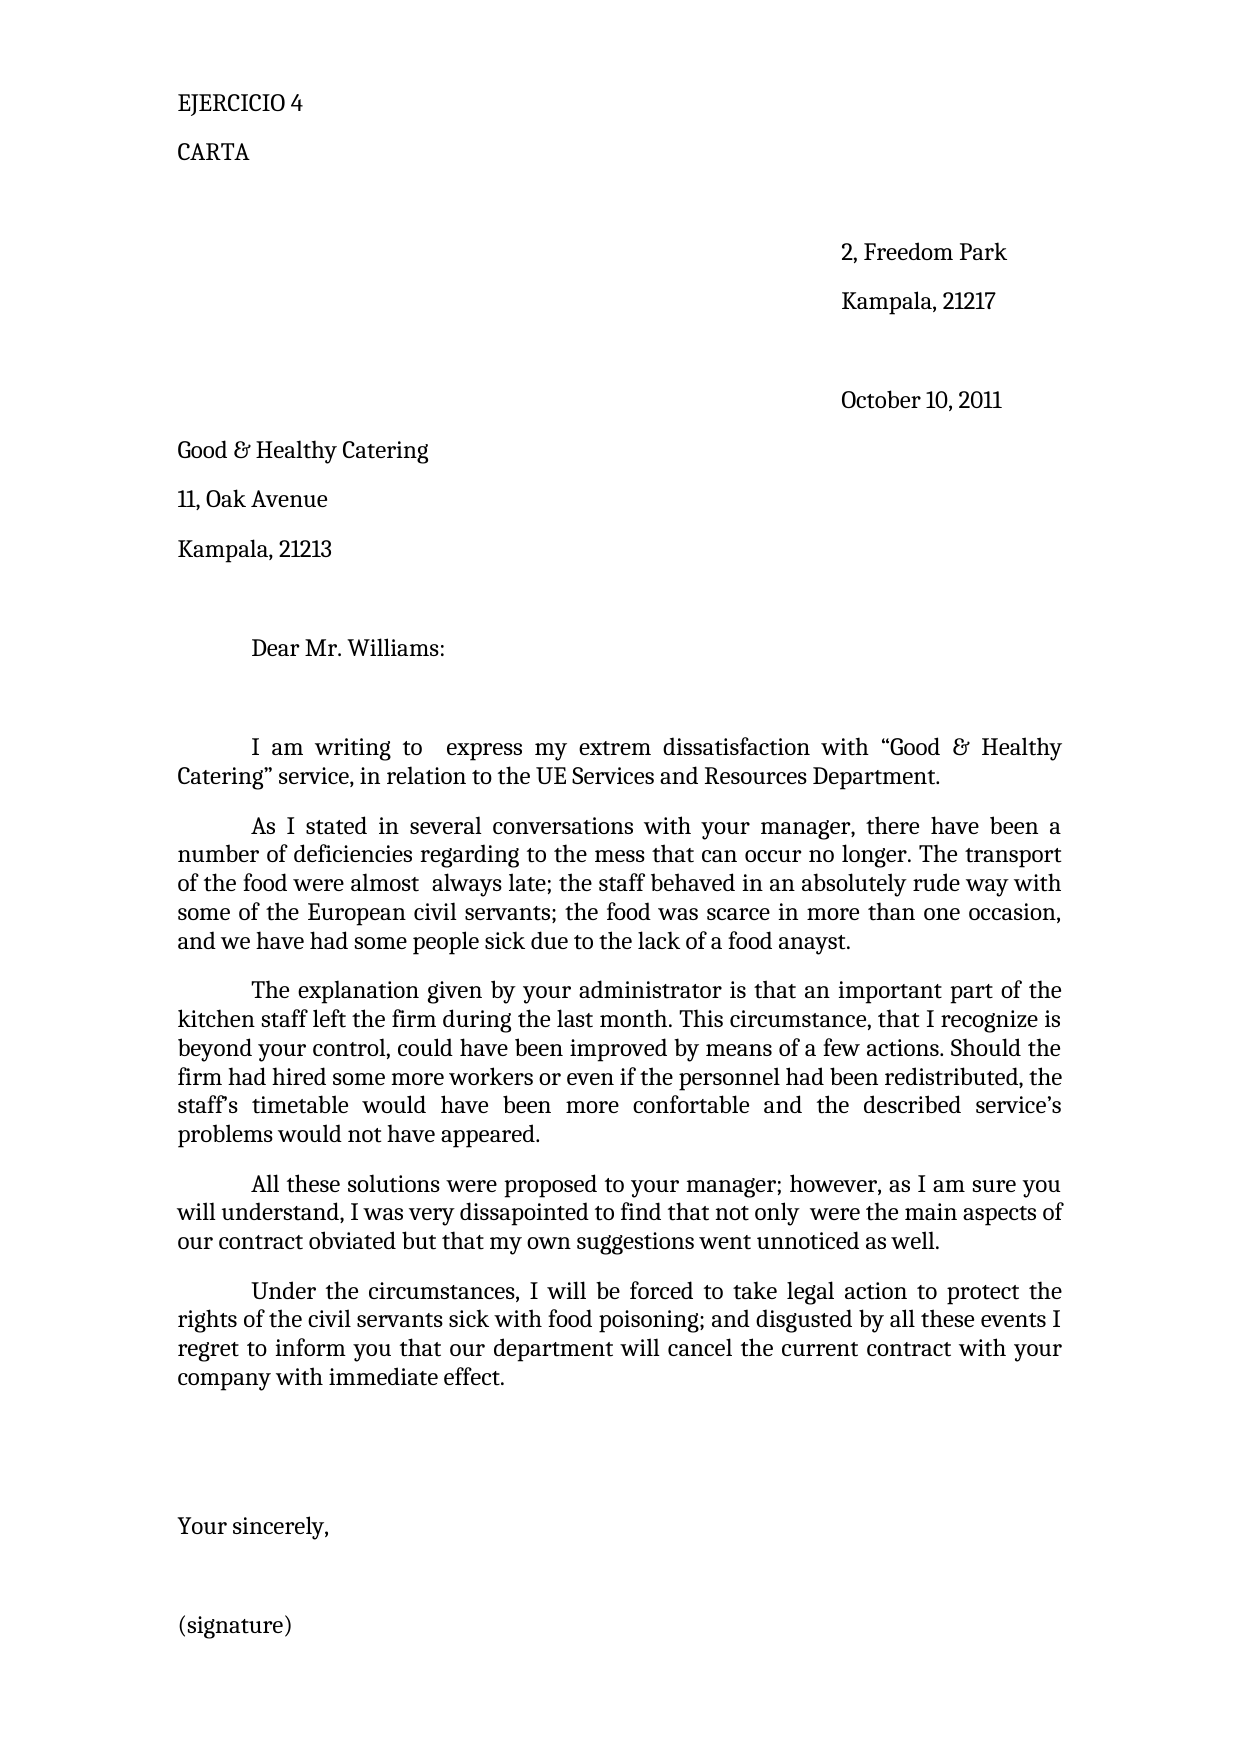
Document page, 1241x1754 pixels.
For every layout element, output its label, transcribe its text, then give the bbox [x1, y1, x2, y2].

text Dear Mr. Williams: [177, 634, 1063, 663]
text Good & Healthy Catering [177, 436, 1063, 464]
text CARTA [177, 138, 1063, 167]
text As I stated in several conversations with your manager, there have been a number of deficiencies regarding to the mess that can occur no longer. The transport of the food were almost always late; the staff behaved in an absolutely rude way with some of the European civil servants; the food was scarce in more than one occasion, and we have had some people sick due to the lack of a food anayst. [177, 812, 1063, 955]
text 11, Oak Avenue [177, 485, 1063, 514]
text (signature) [177, 1611, 1063, 1639]
text Your sincerely, [177, 1512, 1063, 1540]
text All these solutions were proposed to your manager; however, as I am sure you will understand, I was very dissapointed to find that not only were the main aspects of our contract obviated but that my own suggestions went unnoticed as well. [177, 1169, 1063, 1256]
text The explanation given by your administrator is that an important part of the kitchen staff left the firm during the last month. This circumstance, that I recognize is beyond your control, could have been improved by means of a few actions. Should the firm had hired some more workers or even if the personnel had been redistributed, the staff’s timetable would have been more confortable and the described service’s problems would not have appeared. [177, 976, 1063, 1149]
text Kampala, 21217 [177, 287, 1063, 316]
text Kampala, 21213 [177, 535, 1063, 564]
text October 10, 2011 [177, 386, 1063, 415]
text EJERCICIO 4 [177, 89, 1063, 117]
text Under the circumstances, I will be forced to take legal action to protect the rights of the civil servants sick with food poisoning; and disgusted by all these events I regret to inform you that our department will cancel the current contract with your company with immediate effect. [177, 1277, 1063, 1392]
text I am writing to express my extrem dissatisfaction with “Good & Healthy Catering” service, in relation to the UE Services and Resources Department. [177, 733, 1063, 791]
text 2, Freedom Park [177, 237, 1063, 266]
